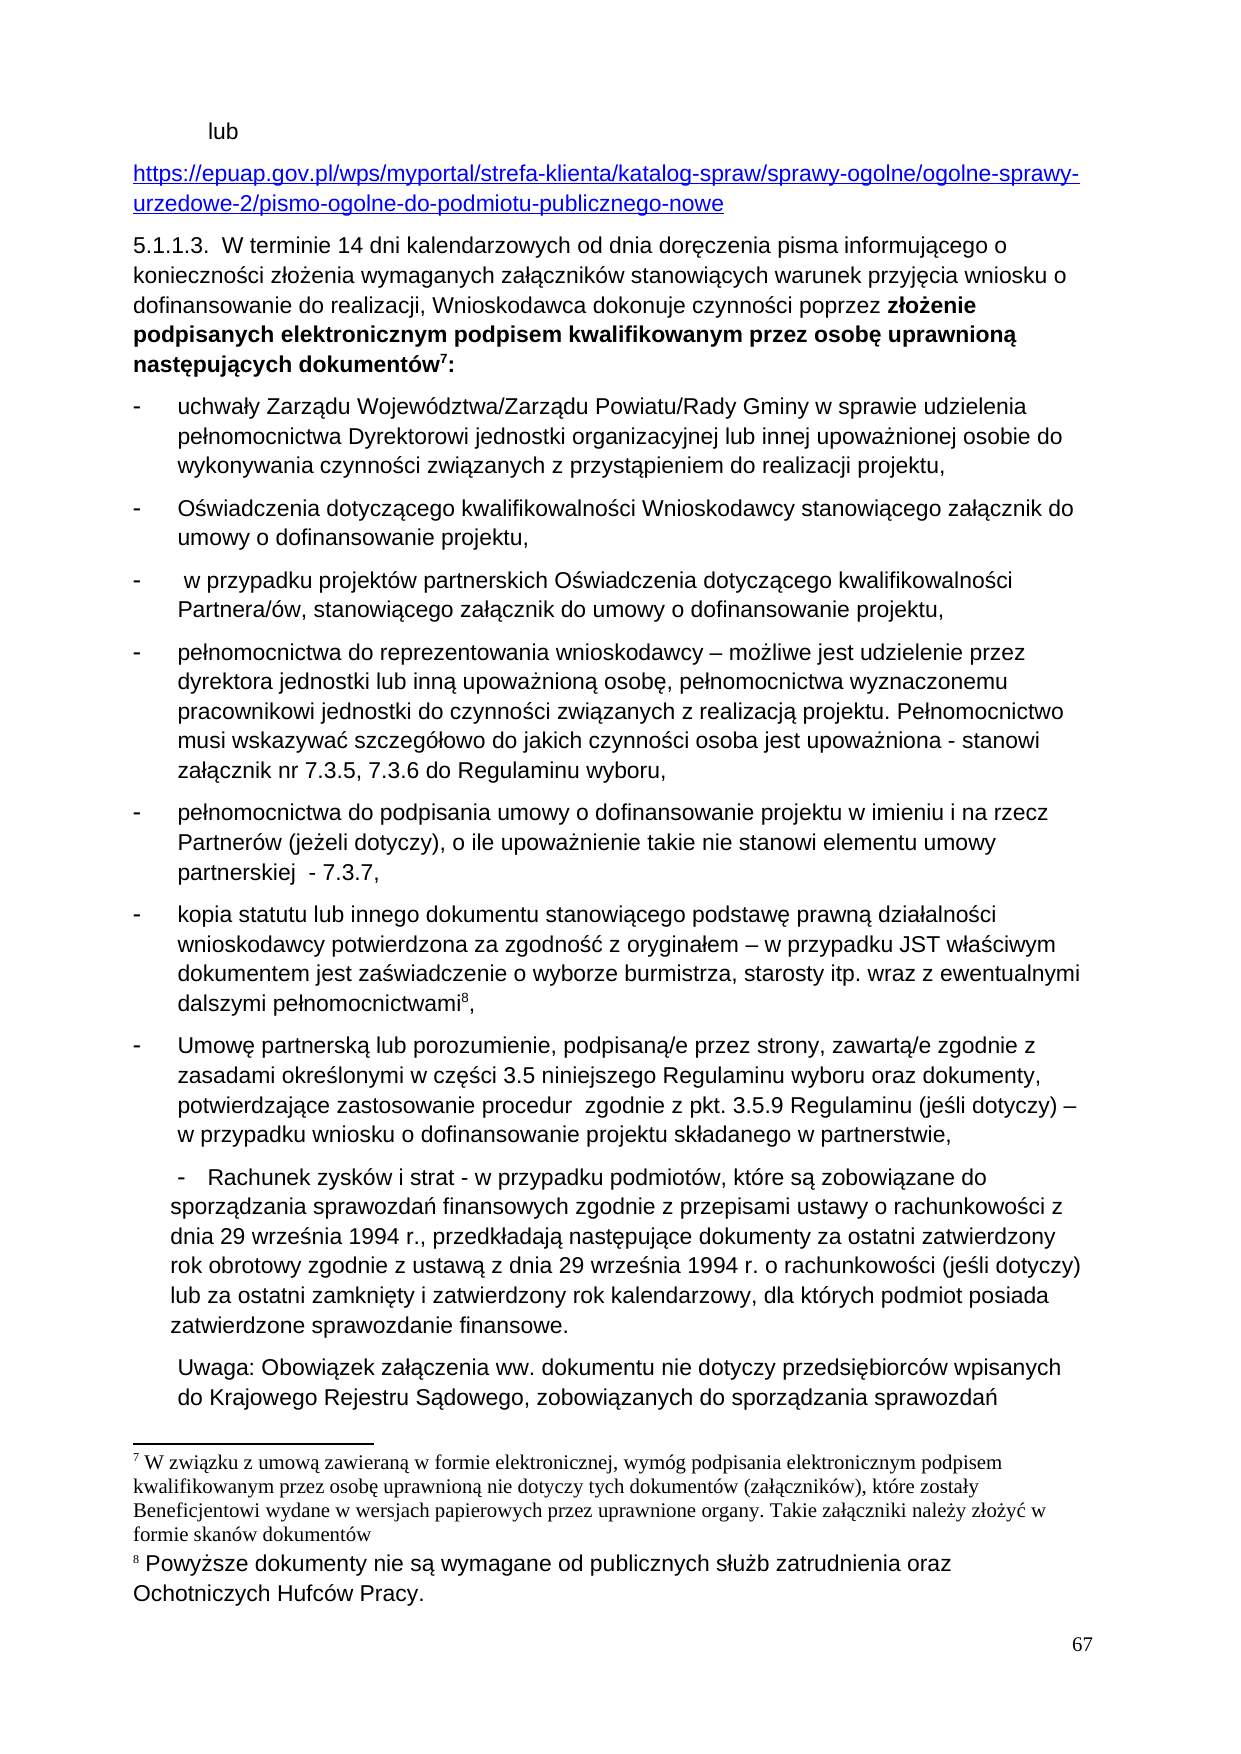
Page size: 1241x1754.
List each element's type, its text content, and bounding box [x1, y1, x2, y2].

list https://epuap.gov.pl/wps/myportal/strefa-klienta/katalog-spraw/sprawy-ogolne/ogolne-sprawy-urzedowe-2/pismo-ogolne-do-podmiotu-publicznego-nowe [133, 160, 1092, 216]
list lub [208, 118, 1092, 144]
list W terminie 14 dni kalendarzowych od dnia doręczenia pisma informującego o konieczności złożenia wymaganych załączników stanowiących warunek przyjęcia wniosku o dofinansowanie do realizacji, Wnioskodawca dokonuje czynności poprzez złożenie podpisanych elektronicznym podpisem kwalifikowanym przez osobę uprawnioną następujących dokumentów: [133, 232, 1092, 377]
list pełnomocnictwa do podpisania umowy o dofinansowanie projektu w imieniu i na rzecz Partnerów (jeżeli dotyczy), o ile upoważnienie takie nie stanowi elementu umowy partnerskiej - 7.3.7, [133, 799, 1092, 885]
list Oświadczenia dotyczącego kwalifikowalności Wnioskodawcy stanowiącego załącznik do umowy o dofinansowanie projektu, [133, 495, 1092, 551]
list w przypadku projektów partnerskich Oświadczenia dotyczącego kwalifikowalności Partnera/ów, stanowiącego załącznik do umowy o dofinansowanie projektu, [133, 567, 1092, 623]
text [177, 1354, 1092, 1410]
list Umowę partnerską lub porozumienie, podpisaną/e przez strony, zawartą/e zgodnie z zasadami określonymi w części 3.5 niniejszego Regulaminu wyboru oraz dokumenty, potwierdzające zastosowanie procedur zgodnie z pkt. 3.5.9 Regulaminu (jeśli dotyczy) – w przypadku wniosku o dofinansowanie projektu składanego w partnerstwie, [133, 1032, 1092, 1148]
list kopia statutu lub innego dokumentu stanowiącego podstawę prawną działalności wnioskodawcy potwierdzona za zgodność z oryginałem – w przypadku JST właściwym dokumentem jest zaświadczenie o wyborze burmistrza, starosty itp. wraz z ewentualnymi dalszymi pełnomocnictwami, [133, 901, 1092, 1016]
list uchwały Zarządu Województwa/Zarządu Powiatu/Rady Gminy w sprawie udzielenia pełnomocnictwa Dyrektorowi jednostki organizacyjnej lub innej upoważnionej osobie do wykonywania czynności związanych z przystąpieniem do realizacji projektu, [133, 393, 1092, 479]
list pełnomocnictwa do reprezentowania wnioskodawcy – możliwe jest udzielenie przez dyrektora jednostki lub inną upoważnioną osobę, pełnomocnictwa wyznaczonemu pracownikowi jednostki do czynności związanych z realizacją projektu. Pełnomocnictwo musi wskazywać szczegółowo do jakich czynności osoba jest upoważniona - stanowi załącznik nr 7.3.5, 7.3.6 do Regulaminu wyboru, [133, 638, 1092, 783]
list Rachunek zysków i strat - w przypadku podmiotów, które są zobowiązane do sporządzania sprawozdań finansowych zgodnie z przepisami ustawy o rachunkowości z dnia 29 września 1994 r., przedkładają następujące dokumenty za ostatni zatwierdzony rok obrotowy zgodnie z ustawą z dnia 29 września 1994 r. o rachunkowości (jeśli dotyczy) lub za ostatni zamknięty i zatwierdzony rok kalendarzowy, dla których podmiot posiada zatwierdzone sprawozdanie finansowe. [170, 1163, 1092, 1338]
